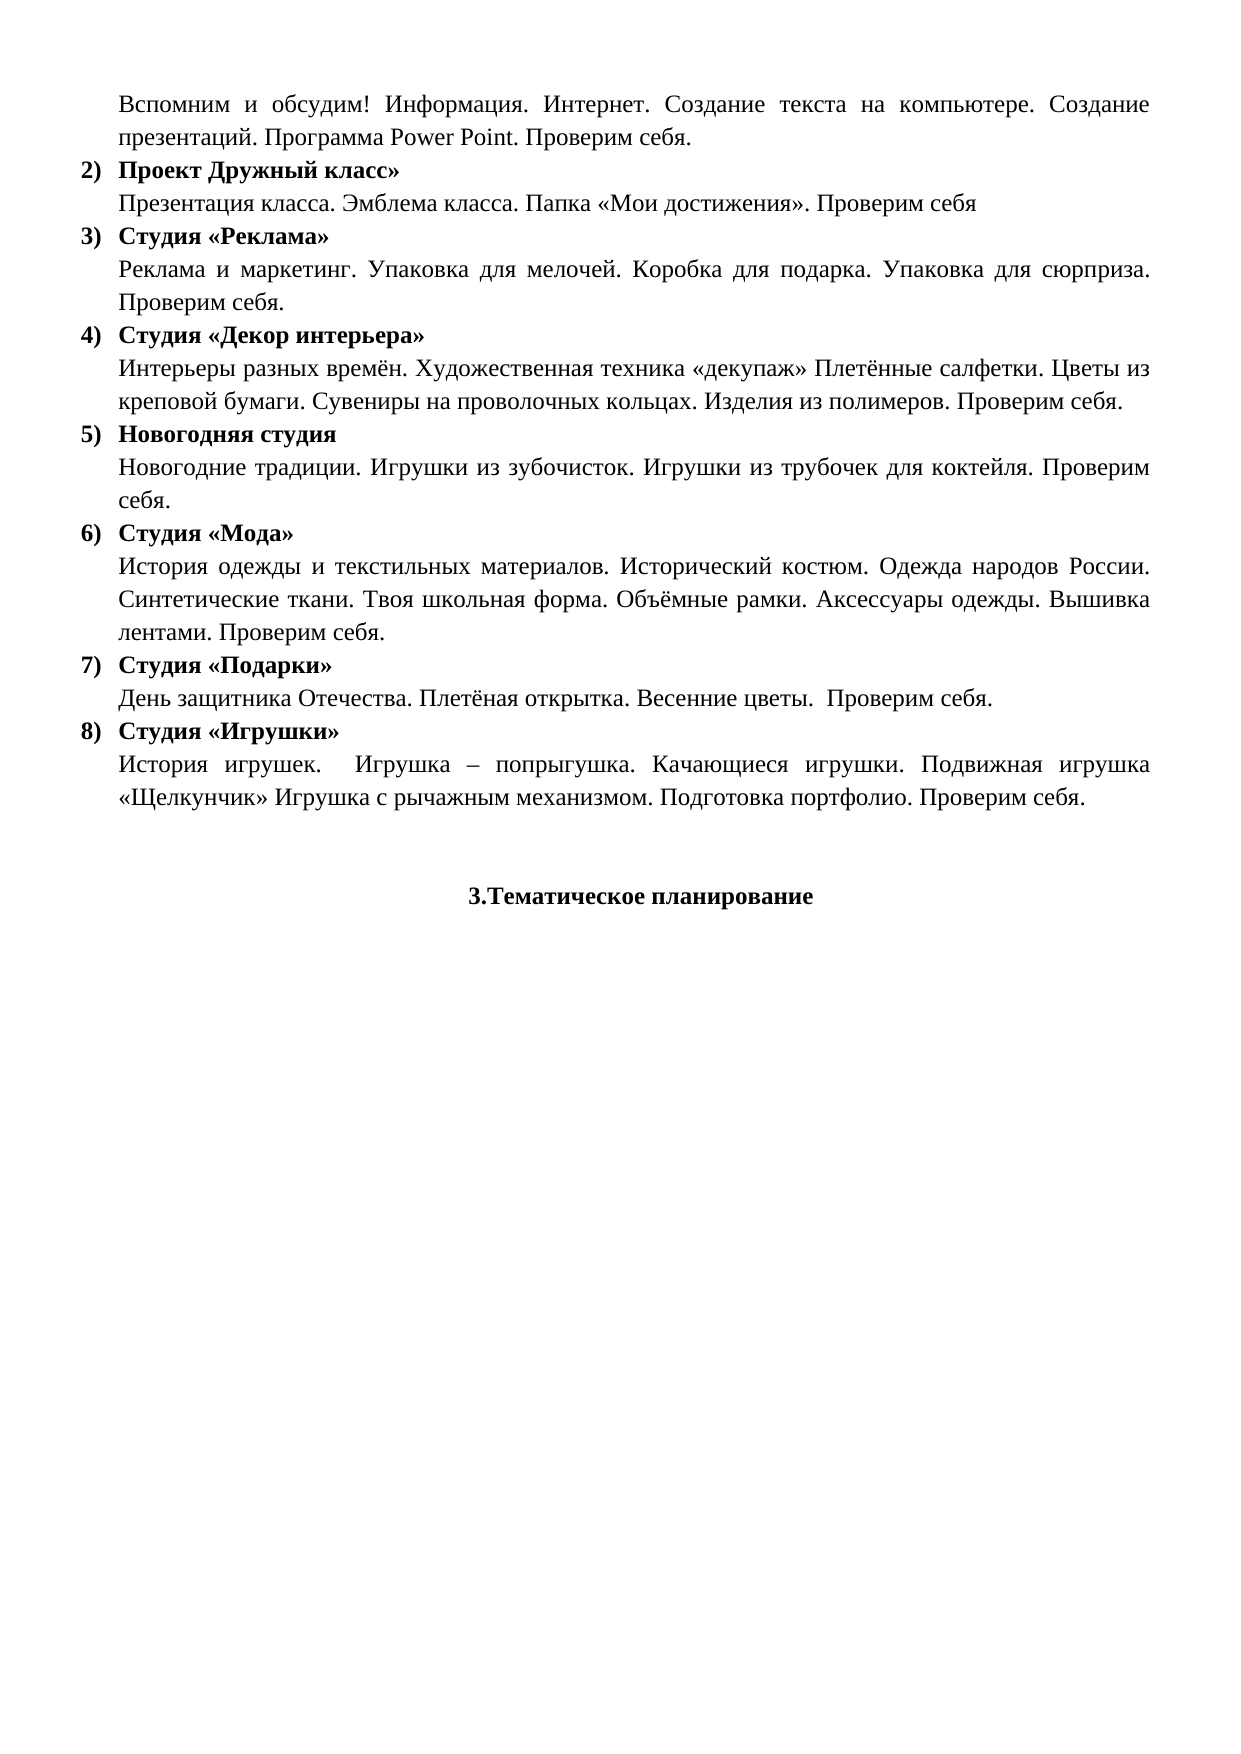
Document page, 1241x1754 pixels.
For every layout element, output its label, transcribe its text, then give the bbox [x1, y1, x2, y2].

list Проект Дружный класс» [81, 155, 1152, 183]
text День защитника Отечества. Плетёная открытка. Весенние цветы. Проверим себя. [118, 683, 1152, 712]
list Студия «Игрушки» [81, 716, 1152, 745]
text Презентация класса. Эмблема класса. Папка «Мои достижения». Проверим себя [118, 188, 1152, 216]
list Студия «Мода» [81, 518, 1152, 547]
text Реклама и маркетинг. Упаковка для мелочей. Коробка для подарка. Упаковка для сюрприза. Проверим себя. [118, 254, 1152, 316]
text История одежды и текстильных материалов. Исторический костюм. Одежда народов России. Синтетические ткани. Твоя школьная форма. Объёмные рамки. Аксессуары одежды. Вышивка лентами. Проверим себя. [118, 551, 1152, 646]
text 3.Тематическое планирование [130, 881, 1152, 910]
text Интерьеры разных времён. Художественная техника «декупаж» Плетённые салфетки. Цветы из креповой бумаги. Сувениры на проволочных кольцах. Изделия из полимеров. Проверим себя. [118, 353, 1152, 414]
list Студия «Подарки» [81, 650, 1152, 679]
text История игрушек. Игрушка – попрыгушка. Качающиеся игрушки. Подвижная игрушка «Щелкунчик» Игрушка с рычажным механизмом. Подготовка портфолио. Проверим себя. [118, 749, 1152, 811]
list Студия «Реклама» [81, 221, 1152, 249]
list Студия «Декор интерьера» [81, 320, 1152, 348]
text Новогодние традиции. Игрушки из зубочисток. Игрушки из трубочек для коктейля. Проверим себя. [118, 452, 1152, 514]
list Новогодняя студия [81, 419, 1152, 448]
text Вспомним и обсудим! Информация. Интернет. Создание текста на компьютере. Создание презентаций. Программа Рower Point. Проверим себя. [118, 89, 1152, 150]
